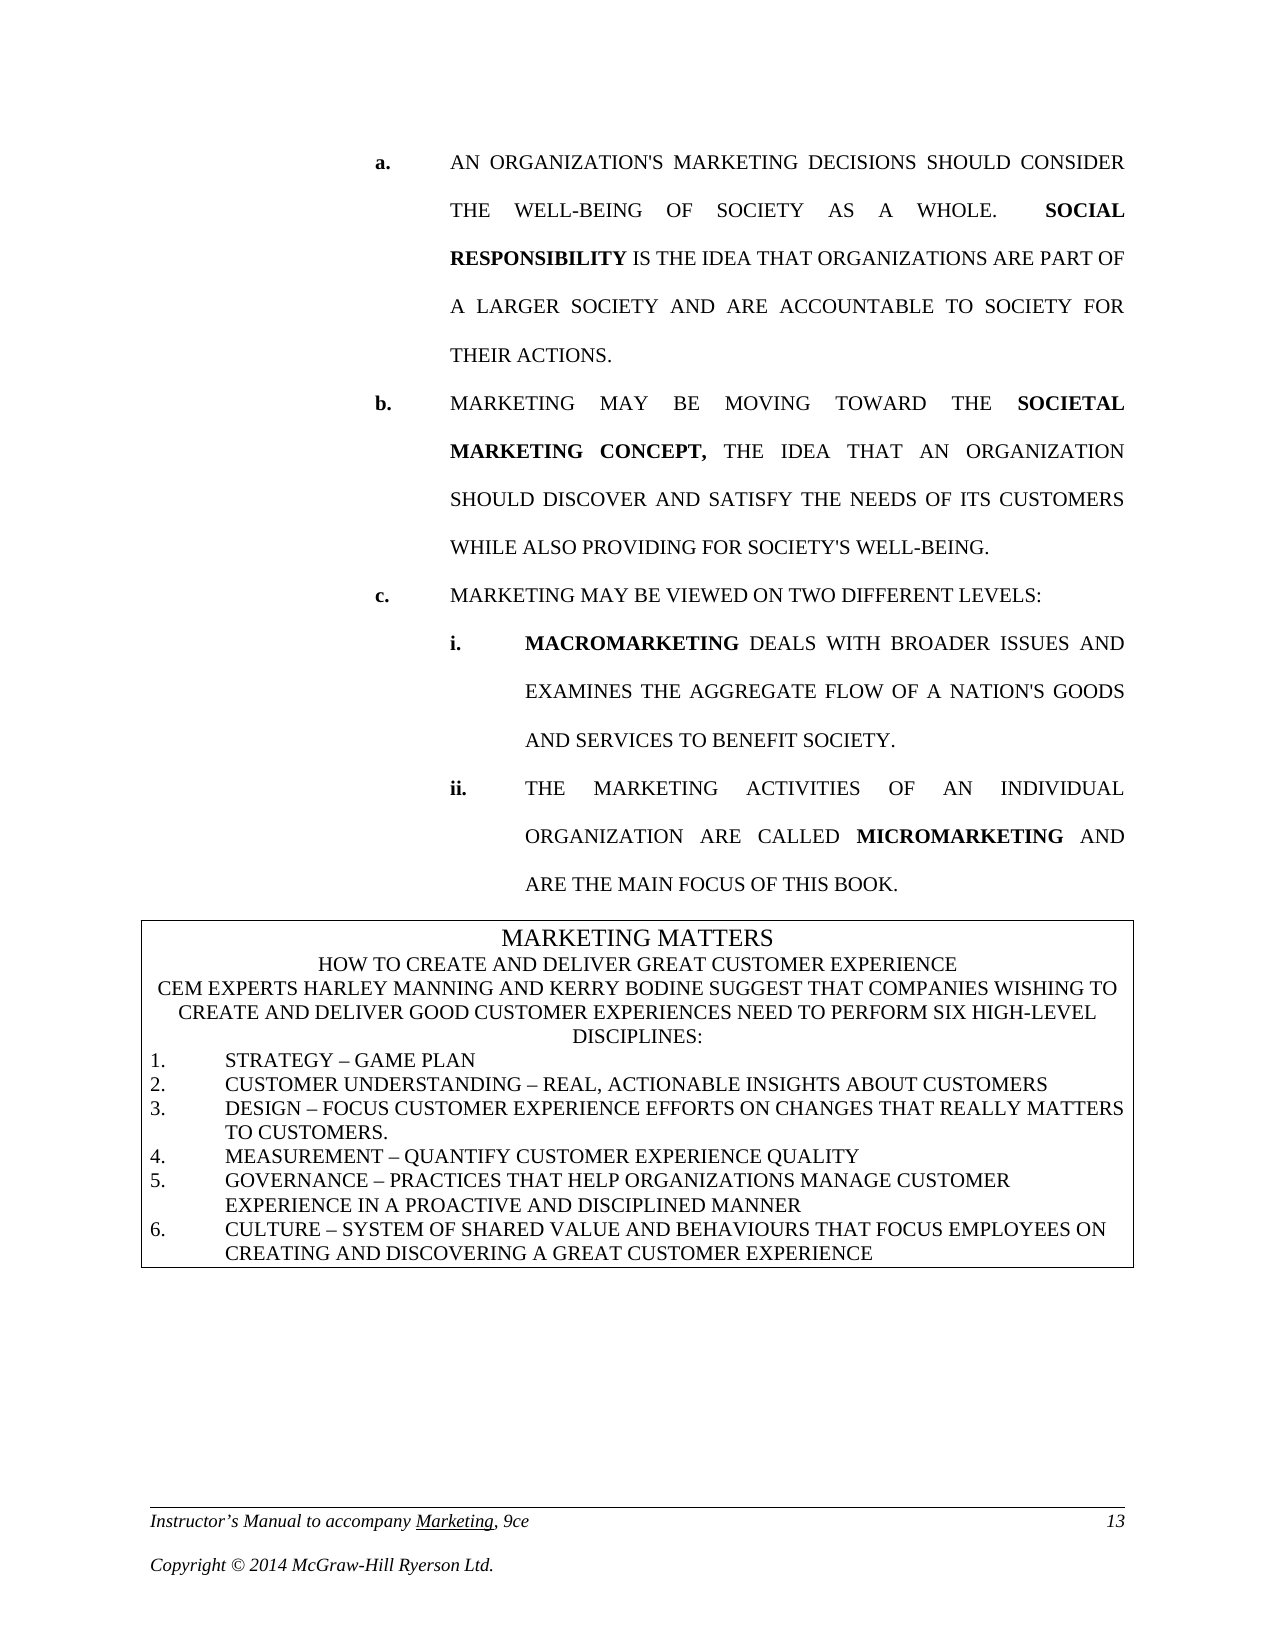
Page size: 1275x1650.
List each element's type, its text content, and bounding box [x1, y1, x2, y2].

text 4. MEASUREMENT – QUANTIFY CUSTOMER EXPERIENCE QUALITY [150, 1144, 1125, 1168]
text HOW TO CREATE AND DELIVER GREAT CUSTOMER EXPERIENCE [150, 952, 1125, 976]
text CEM EXPERTS HARLEY MANNING AND KERRY BODINE SUGGEST THAT COMPANIES WISHING TO CREATE AND DELIVER GOOD CUSTOMER EXPERIENCES NEED TO PERFORM SIX HIGH-LEVEL DISCIPLINES: [150, 976, 1125, 1048]
text a. AN ORGANIZATION'S MARKETING DECISIONS SHOULD CONSIDER THE WELL-BEING OF SOCIETY AS A WHOLE. SOCIAL RESPONSIBILITY IS THE IDEA THAT ORGANIZATIONS ARE PART OF A LARGER SOCIETY AND ARE ACCOUNTABLE TO SOCIETY FOR THEIR ACTIONS. [375, 150, 1125, 367]
text 3. DESIGN – FOCUS CUSTOMER EXPERIENCE EFFORTS ON CHANGES THAT REALLY MATTERS TO CUSTOMERS. [150, 1096, 1125, 1144]
text 1. STRATEGY – GAME PLAN [150, 1048, 1125, 1072]
text ii. THE MARKETING ACTIVITIES OF AN INDIVIDUAL ORGANIZATION ARE CALLED MICROMARKETING AND ARE THE MAIN FOCUS OF THIS BOOK. [450, 776, 1125, 896]
text 2. CUSTOMER UNDERSTANDING – REAL, ACTIONABLE INSIGHTS ABOUT CUSTOMERS [150, 1072, 1125, 1096]
text MARKETING MATTERS [142, 921, 1133, 952]
text c. MARKETING MAY BE VIEWED ON TWO DIFFERENT LEVELS: [300, 583, 1125, 607]
text i. MACROMARKETING DEALS WITH BROADER ISSUES AND EXAMINES THE AGGREGATE FLOW OF A NATION'S GOODS AND SERVICES TO BENEFIT SOCIETY. [450, 631, 1125, 752]
text 6. CULTURE – SYSTEM OF SHARED VALUE AND BEHAVIOURS THAT FOCUS EMPLOYEES ON CREATING AND DISCOVERING A GREAT CUSTOMER EXPERIENCE [142, 1213, 1133, 1267]
text b. MARKETING MAY BE MOVING TOWARD THE SOCIETAL MARKETING CONCEPT, THE IDEA THAT AN ORGANIZATION SHOULD DISCOVER AND SATISFY THE NEEDS OF ITS CUSTOMERS WHILE ALSO PROVIDING FOR SOCIETY'S WELL-BEING. [375, 391, 1125, 559]
text 5. GOVERNANCE – PRACTICES THAT HELP ORGANIZATIONS MANAGE CUSTOMER EXPERIENCE IN A PROACTIVE AND DISCIPLINED MANNER [150, 1168, 1125, 1213]
